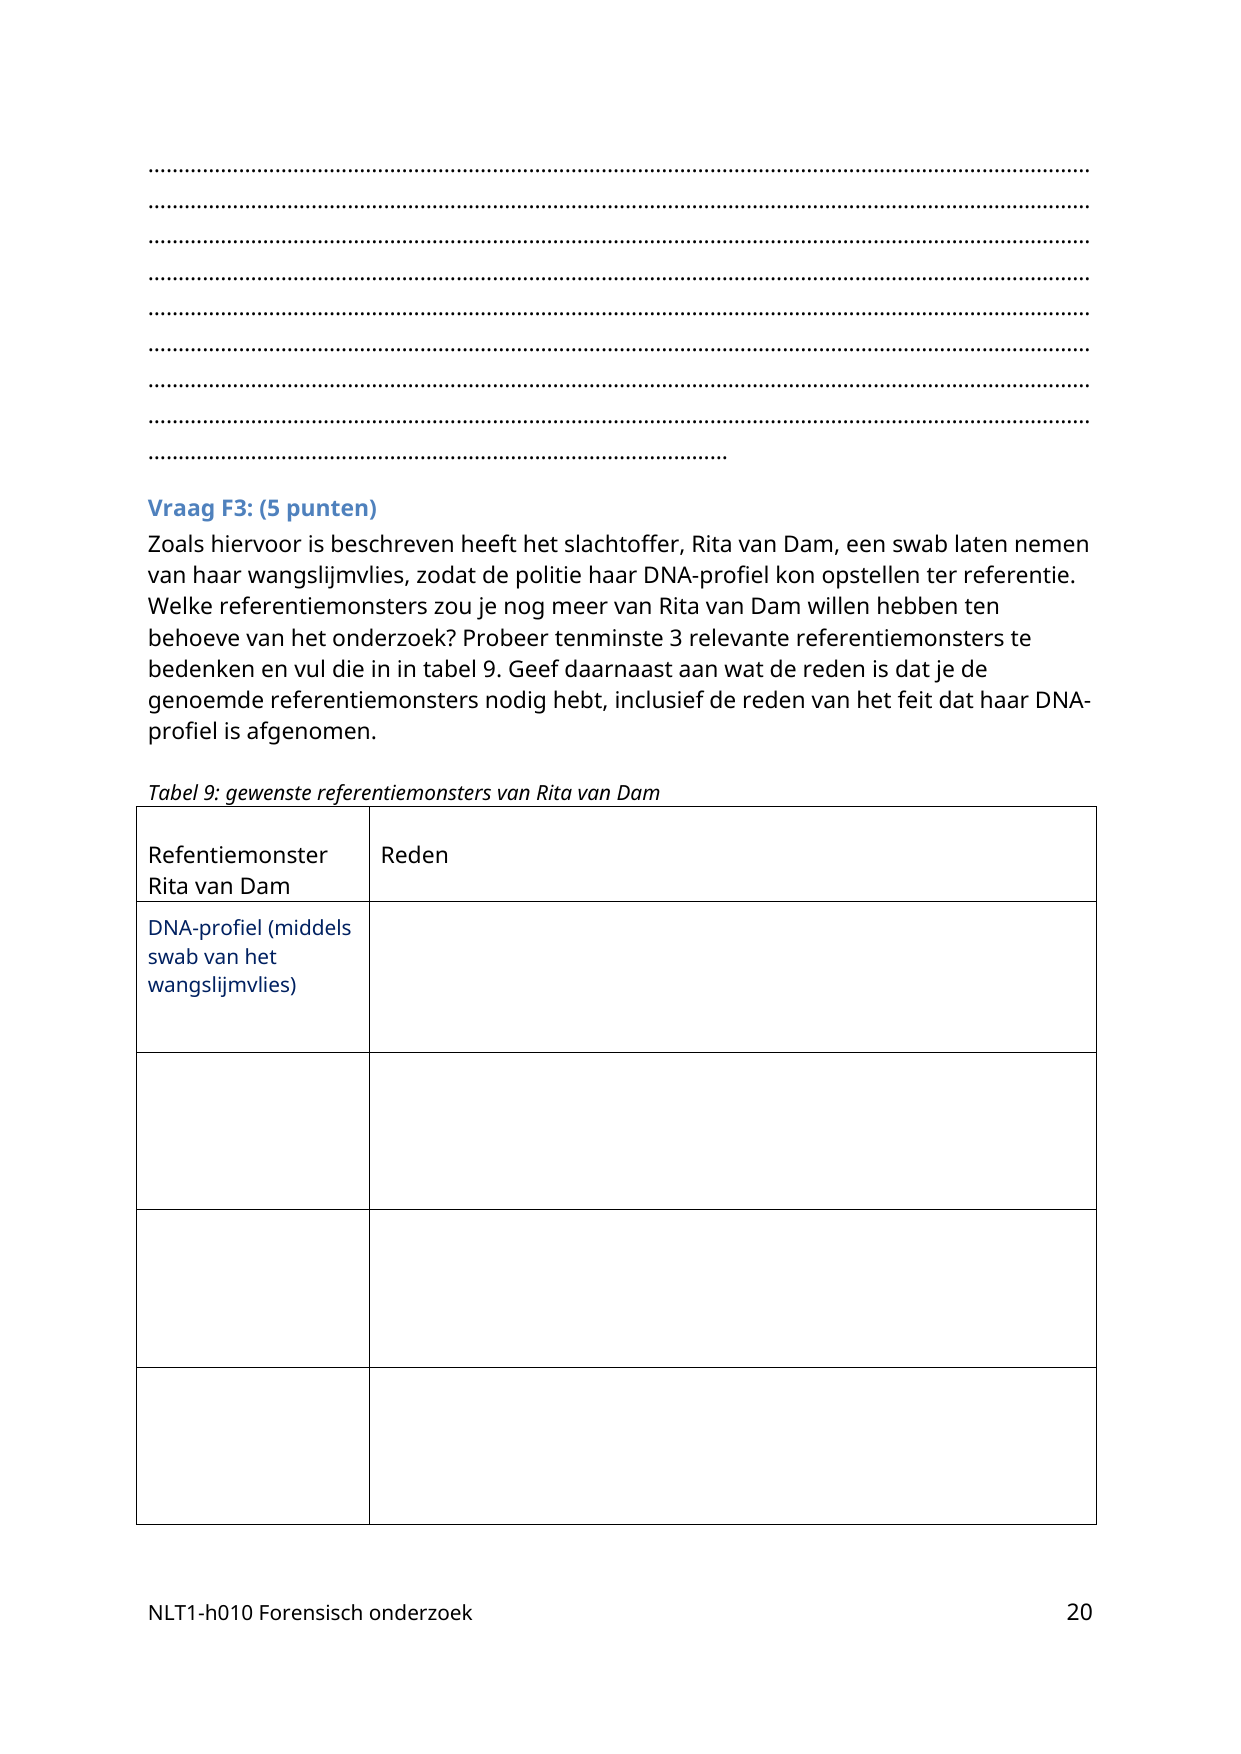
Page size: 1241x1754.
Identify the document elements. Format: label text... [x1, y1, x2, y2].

table_cell [370, 902, 1096, 1052]
table_cell [137, 1053, 369, 1209]
table_cell DNA-profiel (middels swab van het wangslijmvlies) [137, 902, 369, 1052]
text Zoals hiervoor is beschreven heeft het slachtoffer, Rita van Dam, een swab laten nemen van haar wangslijmvlies, zodat de politie haar DNA-profiel kon opstellen ter referentie. Welke referentiemonsters zou je nog meer van Rita van Dam willen hebben ten behoeve van het onderzoek? Probeer tenminste 3 relevante referentiemonsters te bedenken en vul die in in tabel 9. Geef daarnaast aan wat de reden is dat je de genoemde referentiemonsters nodig hebt, inclusief de reden van het feit dat haar DNA-profiel is afgenomen. [148, 528, 1093, 747]
table_cell [137, 1368, 369, 1524]
subtitle Vraag F3: (5 punten) [148, 492, 1093, 523]
table_cell [370, 1368, 1096, 1524]
table_header Reden [370, 807, 1096, 901]
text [148, 148, 1093, 466]
table_header Refentiemonster Rita van Dam [137, 807, 369, 901]
table_cell [370, 1210, 1096, 1367]
table_cell [370, 1053, 1096, 1209]
text Tabel 9: gewenste referentiemonsters van Rita van Dam [148, 778, 1093, 806]
table_cell [137, 1210, 369, 1367]
